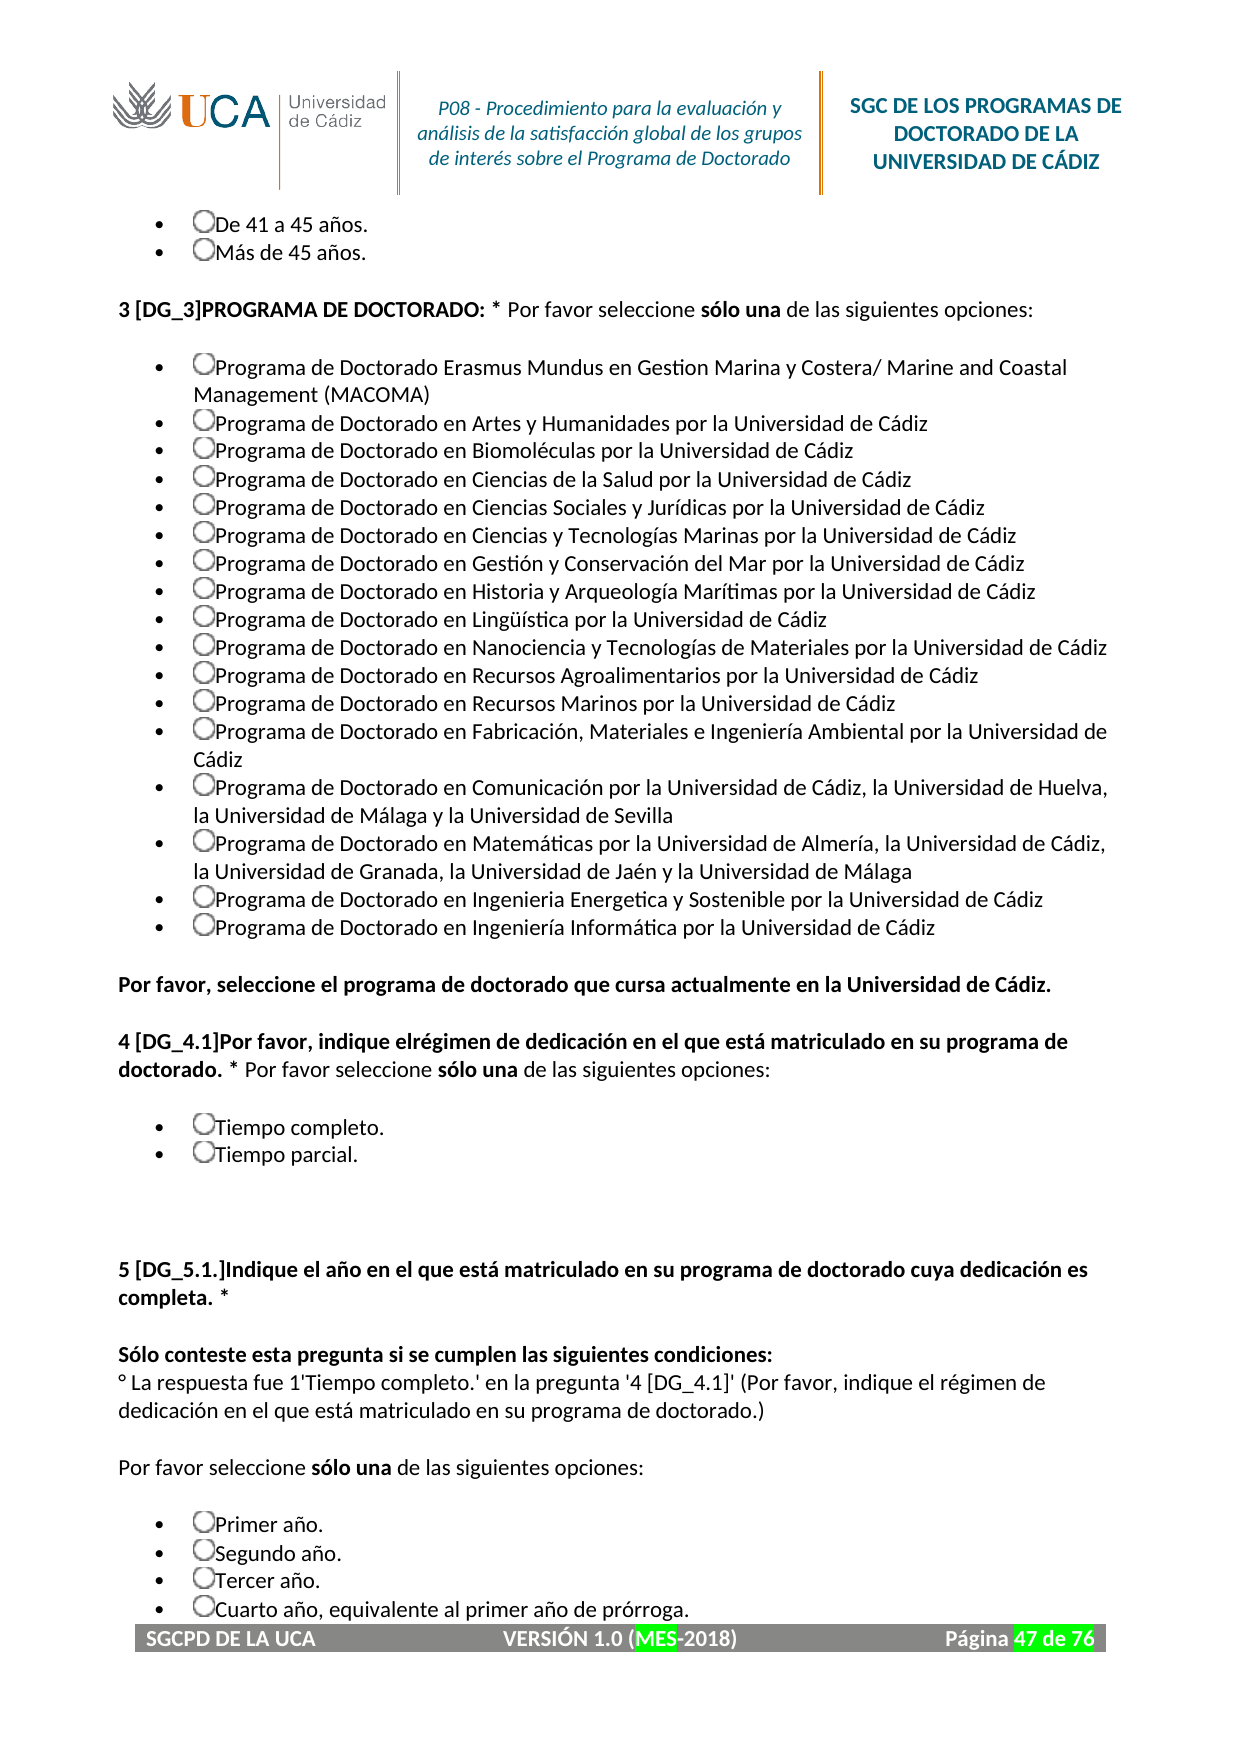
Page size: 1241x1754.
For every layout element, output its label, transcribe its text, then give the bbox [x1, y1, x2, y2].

picture [193, 1141, 216, 1163]
list Programa de Doctorado en Historia y Arqueología Marítimas por la Universidad de Cádiz [156, 577, 1122, 605]
picture [193, 829, 216, 852]
list Programa de Doctorado en Comunicación por la Universidad de Cádiz, la Universidad de Huelva, la Universidad de Málaga y la Universidad de Sevilla [156, 773, 1122, 829]
picture [110, 77, 391, 195]
list De 41 a 45 años. [156, 210, 1122, 238]
list Programa de Doctorado en Biomoléculas por la Universidad de Cádiz [156, 437, 1122, 465]
picture [193, 521, 216, 543]
list Programa de Doctorado en Matemáticas por la Universidad de Almería, la Universidad de Cádiz, la Universidad de Granada, la Universidad de Jaén y la Universidad de Málaga [156, 829, 1122, 885]
picture [193, 465, 216, 487]
text Sólo conteste esta pregunta si se cumplen las siguientes condiciones: ° La respuesta fue 1'Tiempo completo.' en la pregunta '4 [DG_4.1]' (Por favor, indique el régimen de dedicación en el que está matriculado en su programa de doctorado.) [118, 1340, 1122, 1424]
list Programa de Doctorado en Lingüística por la Universidad de Cádiz [156, 605, 1122, 633]
picture [193, 210, 216, 233]
list Programa de Doctorado en Recursos Agroalimentarios por la Universidad de Cádiz [156, 661, 1122, 689]
list Programa de Doctorado en Recursos Marinos por la Universidad de Cádiz [156, 689, 1122, 717]
picture [193, 1113, 216, 1135]
picture [193, 577, 216, 599]
picture [193, 409, 216, 431]
list Programa de Doctorado en Ciencias Sociales y Jurídicas por la Universidad de Cádiz [156, 493, 1122, 521]
text Por favor, seleccione el programa de doctorado que cursa actualmente en la Universidad de Cádiz. [118, 970, 1122, 998]
list Tercer año. [156, 1567, 1122, 1595]
picture [193, 238, 216, 261]
list Más de 45 años. [156, 238, 1122, 266]
picture [193, 1539, 216, 1561]
list Tiempo completo. [156, 1113, 1122, 1141]
list Programa de Doctorado en Fabricación, Materiales e Ingeniería Ambiental por la Universidad de Cádiz [156, 717, 1122, 773]
picture [193, 913, 216, 936]
text Por favor seleccione sólo una de las siguientes opciones: [118, 1453, 1122, 1481]
list Primer año. [156, 1511, 1122, 1539]
list Programa de Doctorado en Ingeniería Informática por la Universidad de Cádiz [156, 913, 1122, 941]
list Programa de Doctorado en Ciencias de la Salud por la Universidad de Cádiz [156, 465, 1122, 493]
picture [193, 1567, 216, 1589]
picture [193, 689, 216, 712]
picture [193, 605, 216, 627]
picture [193, 661, 216, 684]
list Programa de Doctorado en Artes y Humanidades por la Universidad de Cádiz [156, 409, 1122, 437]
list Segundo año. [156, 1539, 1122, 1567]
list Programa de Doctorado en Nanociencia y Tecnologías de Materiales por la Universidad de Cádiz [156, 633, 1122, 661]
picture [193, 633, 216, 656]
picture [193, 549, 216, 571]
picture [193, 773, 216, 796]
picture [193, 493, 216, 515]
list Cuarto año, equivalente al primer año de prórroga. [156, 1595, 1122, 1623]
text 3 [DG_3]PROGRAMA DE DOCTORADO: * Por favor seleccione sólo una de las siguientes opciones: [118, 295, 1122, 323]
list Programa de Doctorado Erasmus Mundus en Gestion Marina y Costera/ Marine and Coastal Management (MACOMA) [156, 353, 1122, 409]
text 4 [DG_4.1]Por favor, indique elrégimen de dedicación en el que está matriculado en su programa de doctorado. * Por favor seleccione sólo una de las siguientes opciones: [118, 1027, 1122, 1083]
list Tiempo parcial. [156, 1141, 1122, 1169]
picture [193, 1511, 216, 1533]
list Programa de Doctorado en Ingenieria Energetica y Sostenible por la Universidad de Cádiz [156, 885, 1122, 913]
picture [193, 437, 216, 459]
picture [193, 353, 216, 375]
picture [193, 1595, 216, 1617]
text 5 [DG_5.1.]Indique el año en el que está matriculado en su programa de doctorado cuya dedicación es completa. * [118, 1255, 1122, 1311]
list Programa de Doctorado en Gestión y Conservación del Mar por la Universidad de Cádiz [156, 549, 1122, 577]
list Programa de Doctorado en Ciencias y Tecnologías Marinas por la Universidad de Cádiz [156, 521, 1122, 549]
picture [193, 717, 216, 740]
picture [193, 885, 216, 908]
